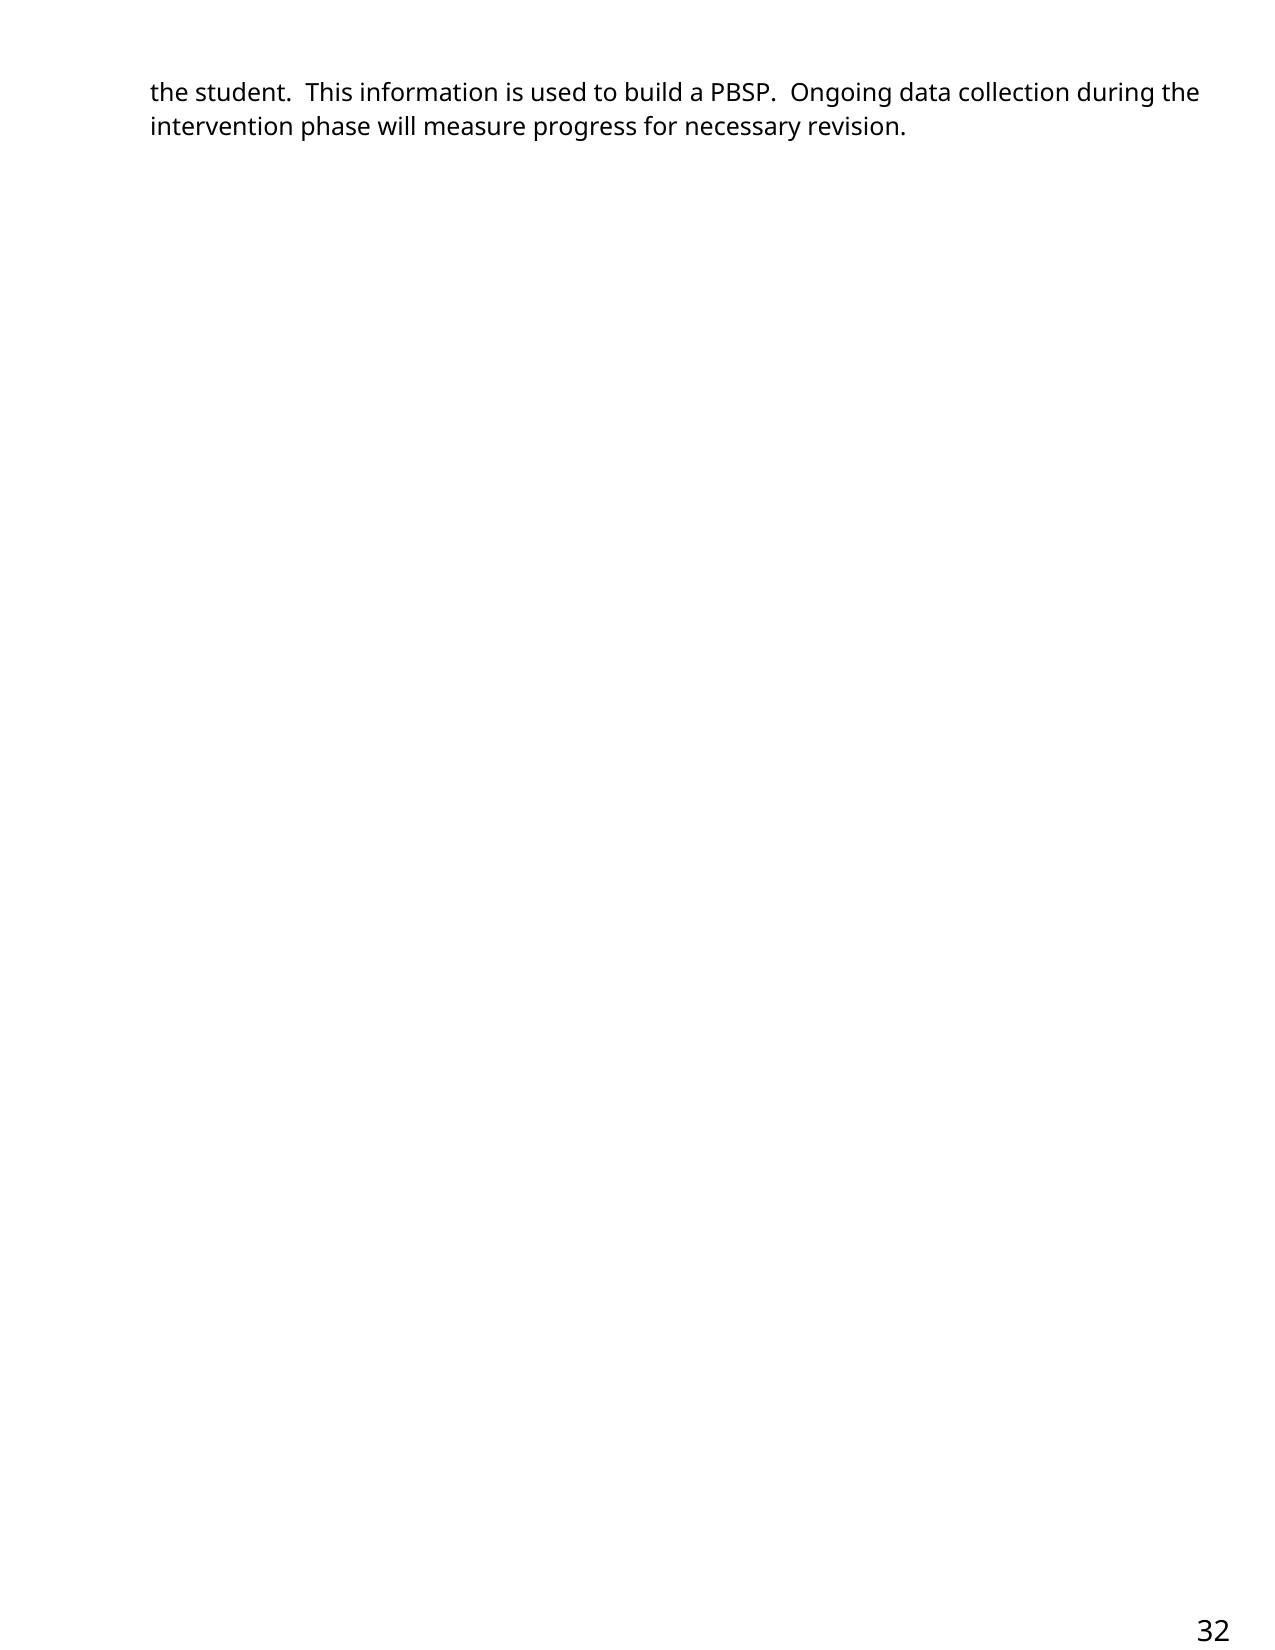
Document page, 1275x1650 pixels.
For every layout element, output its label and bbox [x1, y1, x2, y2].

list [112, 75, 1230, 143]
